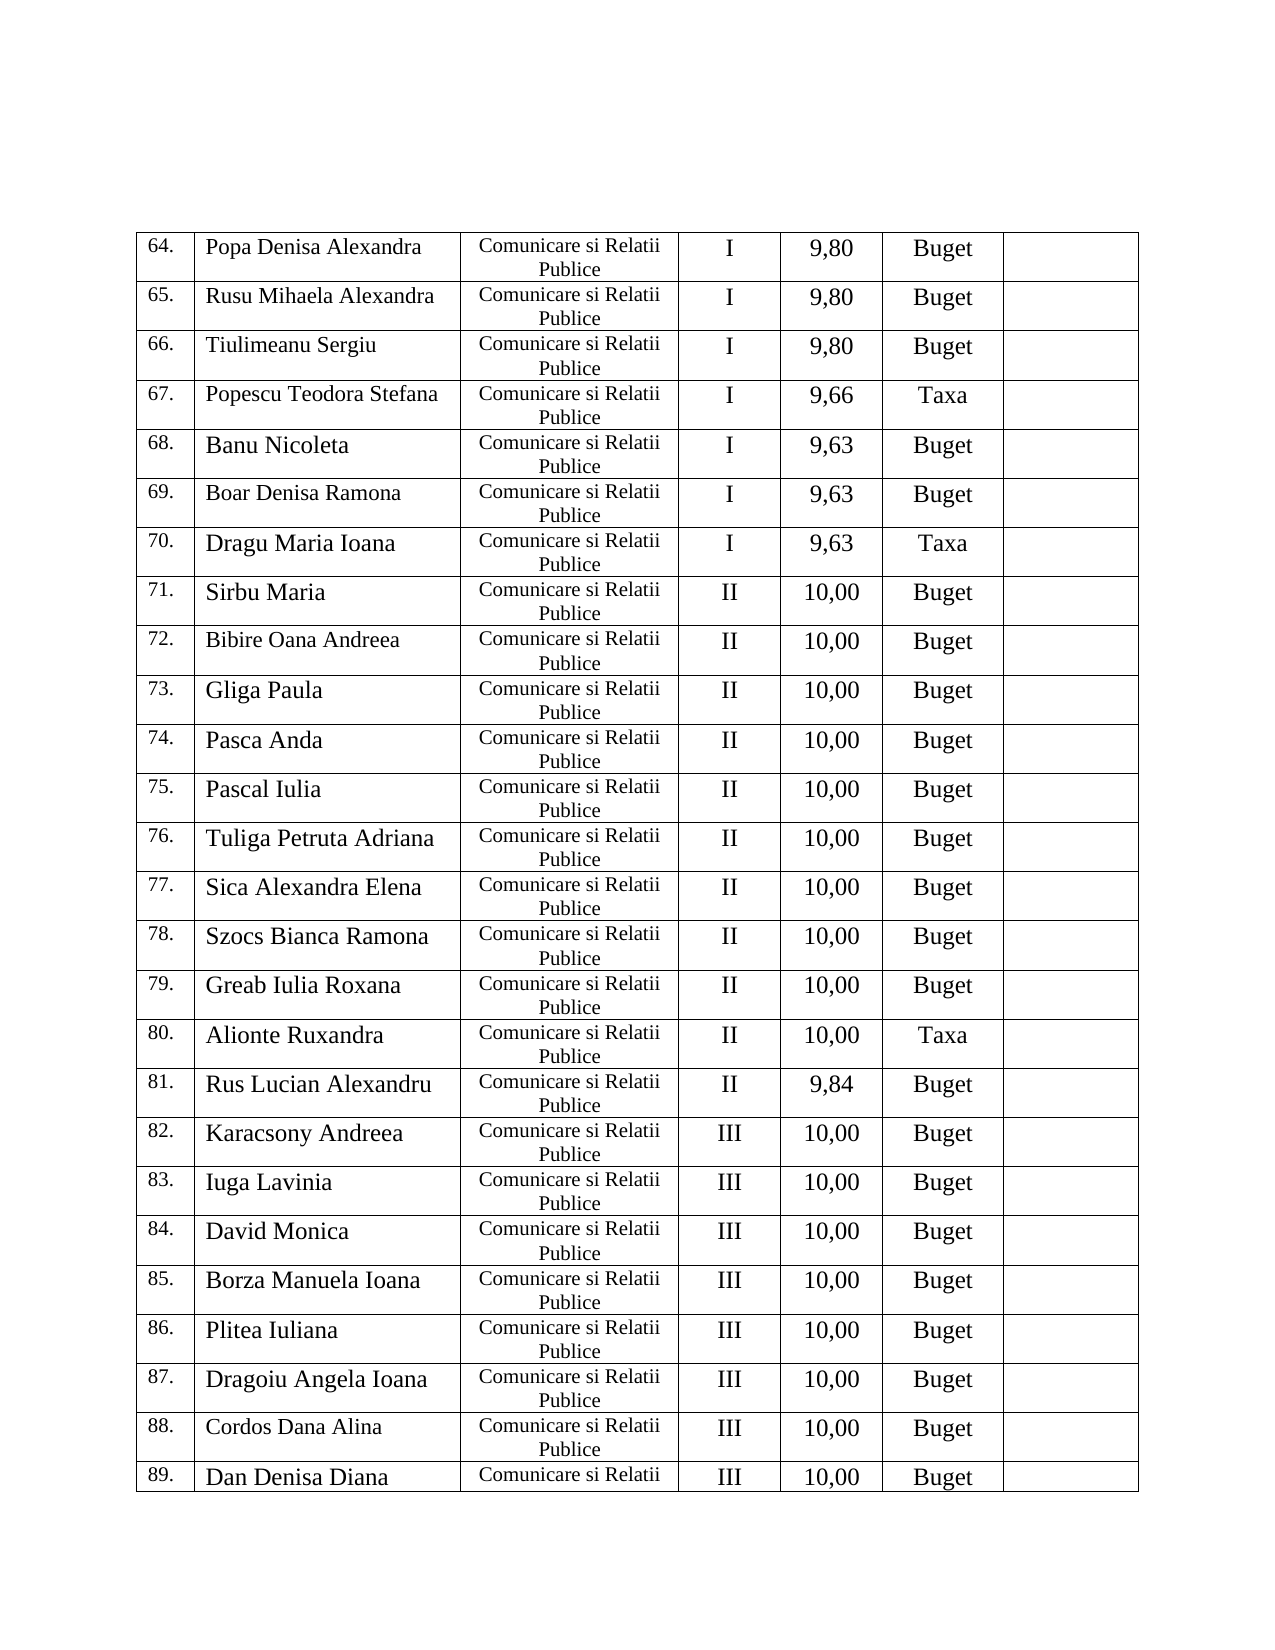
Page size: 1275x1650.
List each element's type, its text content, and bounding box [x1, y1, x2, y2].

table_cell [137, 1364, 194, 1412]
table_cell 10,00 [781, 823, 882, 871]
table_cell Comunicare si Relatii Publice [461, 1266, 678, 1314]
table_cell [1004, 577, 1138, 625]
table_cell III [679, 1364, 780, 1412]
table_cell 10,00 [781, 725, 882, 773]
table_cell Buget [883, 971, 1003, 1019]
table_cell [137, 921, 194, 969]
table_cell Comunicare si Relatii Publice [461, 676, 678, 724]
table_cell [137, 479, 194, 527]
table_cell [137, 1069, 194, 1117]
table_cell 9,80 [781, 331, 882, 379]
table_cell III [679, 1118, 780, 1166]
table_cell [1004, 1413, 1138, 1461]
table_cell Sica Alexandra Elena [195, 872, 460, 920]
table_cell Buget [883, 1413, 1003, 1461]
table_cell 10,00 [781, 1118, 882, 1166]
table_cell 9,80 [781, 282, 882, 330]
table_cell Buget [883, 872, 1003, 920]
table_cell 9,66 [781, 381, 882, 429]
table_cell 10,00 [781, 626, 882, 674]
table_cell [1004, 233, 1138, 281]
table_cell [461, 1462, 678, 1491]
table_cell [137, 1462, 194, 1491]
table_cell Popescu Teodora Stefana [195, 381, 460, 429]
table_cell Karacsony Andreea [195, 1118, 460, 1166]
table_cell Buget [883, 1462, 1003, 1491]
table_cell I [679, 233, 780, 281]
table_cell Comunicare si Relatii Publice [461, 479, 678, 527]
table_cell II [679, 1020, 780, 1068]
table_cell 9,63 [781, 479, 882, 527]
table_cell II [679, 626, 780, 674]
table_cell Buget [883, 1167, 1003, 1215]
table_cell [1004, 626, 1138, 674]
table_cell [1004, 971, 1138, 1019]
table_cell Buget [883, 725, 1003, 773]
table_cell [137, 1413, 194, 1461]
table_cell [1004, 282, 1138, 330]
table_cell David Monica [195, 1216, 460, 1264]
table_cell 10,00 [781, 1167, 882, 1215]
table_cell Iuga Lavinia [195, 1167, 460, 1215]
table_cell II [679, 823, 780, 871]
table_cell Comunicare si Relatii Publice [461, 626, 678, 674]
table_cell 9,84 [781, 1069, 882, 1117]
table_cell [1004, 725, 1138, 773]
table_cell [1004, 331, 1138, 379]
table_cell 10,00 [781, 1020, 882, 1068]
table_cell [137, 1315, 194, 1363]
table_cell Boar Denisa Ramona [195, 479, 460, 527]
table_cell Cordos Dana Alina [195, 1413, 460, 1461]
table_cell 10,00 [781, 971, 882, 1019]
table_cell Buget [883, 233, 1003, 281]
table_cell [137, 1266, 194, 1314]
table_cell [1004, 1167, 1138, 1215]
table_cell Comunicare si Relatii Publice [461, 381, 678, 429]
table_cell [137, 430, 194, 478]
table_cell [1004, 676, 1138, 724]
table_cell [137, 872, 194, 920]
table_cell Buget [883, 921, 1003, 969]
table_cell Buget [883, 1118, 1003, 1166]
table_cell [137, 233, 194, 281]
table_cell Buget [883, 577, 1003, 625]
table_cell Buget [883, 823, 1003, 871]
table_cell [137, 1118, 194, 1166]
table_cell [137, 577, 194, 625]
table_cell 10,00 [781, 1315, 882, 1363]
table_cell I [679, 282, 780, 330]
table_cell [1004, 528, 1138, 576]
table_cell Comunicare si Relatii Publice [461, 774, 678, 822]
table_cell [1004, 921, 1138, 969]
table_cell [1004, 1266, 1138, 1314]
table_cell [1004, 1118, 1138, 1166]
table_cell III [679, 1266, 780, 1314]
table_cell [1004, 872, 1138, 920]
table_cell Buget [883, 479, 1003, 527]
table_cell Comunicare si Relatii Publice [461, 282, 678, 330]
table_cell III [679, 1315, 780, 1363]
table_cell [1004, 1216, 1138, 1264]
table_cell 10,00 [781, 921, 882, 969]
table_cell [1004, 479, 1138, 527]
table_cell Gliga Paula [195, 676, 460, 724]
table_cell Buget [883, 430, 1003, 478]
table_cell Buget [883, 331, 1003, 379]
table_cell 10,00 [781, 774, 882, 822]
table_cell Comunicare si Relatii Publice [461, 1118, 678, 1166]
table_cell Taxa [883, 381, 1003, 429]
table_cell 10,00 [781, 1413, 882, 1461]
table_cell [1004, 774, 1138, 822]
table_cell III [679, 1413, 780, 1461]
table_cell [1004, 1364, 1138, 1412]
table_cell Plitea Iuliana [195, 1315, 460, 1363]
table_cell Popa Denisa Alexandra [195, 233, 460, 281]
table_cell [1004, 381, 1138, 429]
table_cell II [679, 1069, 780, 1117]
table_cell Comunicare si Relatii Publice [461, 1020, 678, 1068]
table_cell [137, 1167, 194, 1215]
table_cell I [679, 331, 780, 379]
table_cell [137, 725, 194, 773]
table_cell 10,00 [781, 676, 882, 724]
table_cell Comunicare si Relatii Publice [461, 921, 678, 969]
table_cell Comunicare si Relatii Publice [461, 430, 678, 478]
table_cell 10,00 [781, 872, 882, 920]
table_cell II [679, 971, 780, 1019]
table_cell Rus Lucian Alexandru [195, 1069, 460, 1117]
table_cell Alionte Ruxandra [195, 1020, 460, 1068]
table_cell Buget [883, 1364, 1003, 1412]
table_cell [1004, 1315, 1138, 1363]
table_cell [137, 381, 194, 429]
table_cell 10,00 [781, 1266, 882, 1314]
table_cell Comunicare si Relatii Publice [461, 1315, 678, 1363]
table_cell II [679, 872, 780, 920]
table_cell I [679, 479, 780, 527]
table_cell Szocs Bianca Ramona [195, 921, 460, 969]
table_cell Buget [883, 1266, 1003, 1314]
table_cell [1004, 1069, 1138, 1117]
table_cell III [679, 1462, 780, 1491]
table_cell 10,00 [781, 1364, 882, 1412]
table_cell II [679, 577, 780, 625]
table_cell Comunicare si Relatii Publice [461, 1167, 678, 1215]
table_cell [137, 676, 194, 724]
table_cell Buget [883, 626, 1003, 674]
table_cell Comunicare si Relatii Publice [461, 971, 678, 1019]
table_cell 10,00 [781, 1462, 882, 1491]
table_cell Buget [883, 676, 1003, 724]
table_cell Dragu Maria Ioana [195, 528, 460, 576]
table_cell [137, 282, 194, 330]
table_cell III [679, 1167, 780, 1215]
table_cell Comunicare si Relatii Publice [461, 1413, 678, 1461]
table_cell Tiulimeanu Sergiu [195, 331, 460, 379]
table_cell Taxa [883, 528, 1003, 576]
table_cell [1004, 1462, 1138, 1491]
table_cell Pascal Iulia [195, 774, 460, 822]
table_cell [137, 331, 194, 379]
table_cell Comunicare si Relatii Publice [461, 823, 678, 871]
table_cell [137, 1020, 194, 1068]
table_cell Comunicare si Relatii Publice [461, 1216, 678, 1264]
table_cell 10,00 [781, 577, 882, 625]
table_cell Rusu Mihaela Alexandra [195, 282, 460, 330]
table_cell Buget [883, 1069, 1003, 1117]
table_cell Buget [883, 774, 1003, 822]
table_cell Comunicare si Relatii Publice [461, 725, 678, 773]
table_cell [137, 823, 194, 871]
table_cell Dragoiu Angela Ioana [195, 1364, 460, 1412]
table_cell [137, 971, 194, 1019]
table_cell [137, 774, 194, 822]
table_cell Comunicare si Relatii Publice [461, 1364, 678, 1412]
table_cell I [679, 528, 780, 576]
table_cell Bibire Oana Andreea [195, 626, 460, 674]
table_cell I [679, 430, 780, 478]
table_cell [1004, 430, 1138, 478]
table_cell Greab Iulia Roxana [195, 971, 460, 1019]
table_cell Comunicare si Relatii Publice [461, 872, 678, 920]
table_cell II [679, 774, 780, 822]
table_cell II [679, 676, 780, 724]
table_cell Buget [883, 1315, 1003, 1363]
table_cell Sirbu Maria [195, 577, 460, 625]
table_cell Buget [883, 1216, 1003, 1264]
table_cell Tuliga Petruta Adriana [195, 823, 460, 871]
table_cell [137, 528, 194, 576]
table_cell [137, 1216, 194, 1264]
table_cell [137, 626, 194, 674]
table_cell Comunicare si Relatii Publice [461, 577, 678, 625]
table_cell 9,63 [781, 430, 882, 478]
table_cell 10,00 [781, 1216, 882, 1264]
table_cell [1004, 823, 1138, 871]
table_cell Banu Nicoleta [195, 430, 460, 478]
table_cell Comunicare si Relatii Publice [461, 331, 678, 379]
table_cell III [679, 1216, 780, 1264]
table_cell Buget [883, 282, 1003, 330]
table_cell [1004, 1020, 1138, 1068]
table_cell 9,63 [781, 528, 882, 576]
table_cell Taxa [883, 1020, 1003, 1068]
table_cell II [679, 725, 780, 773]
table_cell I [679, 381, 780, 429]
table_cell Comunicare si Relatii Publice [461, 528, 678, 576]
table_cell Pasca Anda [195, 725, 460, 773]
table_cell Borza Manuela Ioana [195, 1266, 460, 1314]
table_cell 9,80 [781, 233, 882, 281]
table_cell Dan Denisa Diana [195, 1462, 460, 1491]
table_cell Comunicare si Relatii Publice [461, 1069, 678, 1117]
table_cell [461, 233, 678, 281]
table_cell II [679, 921, 780, 969]
